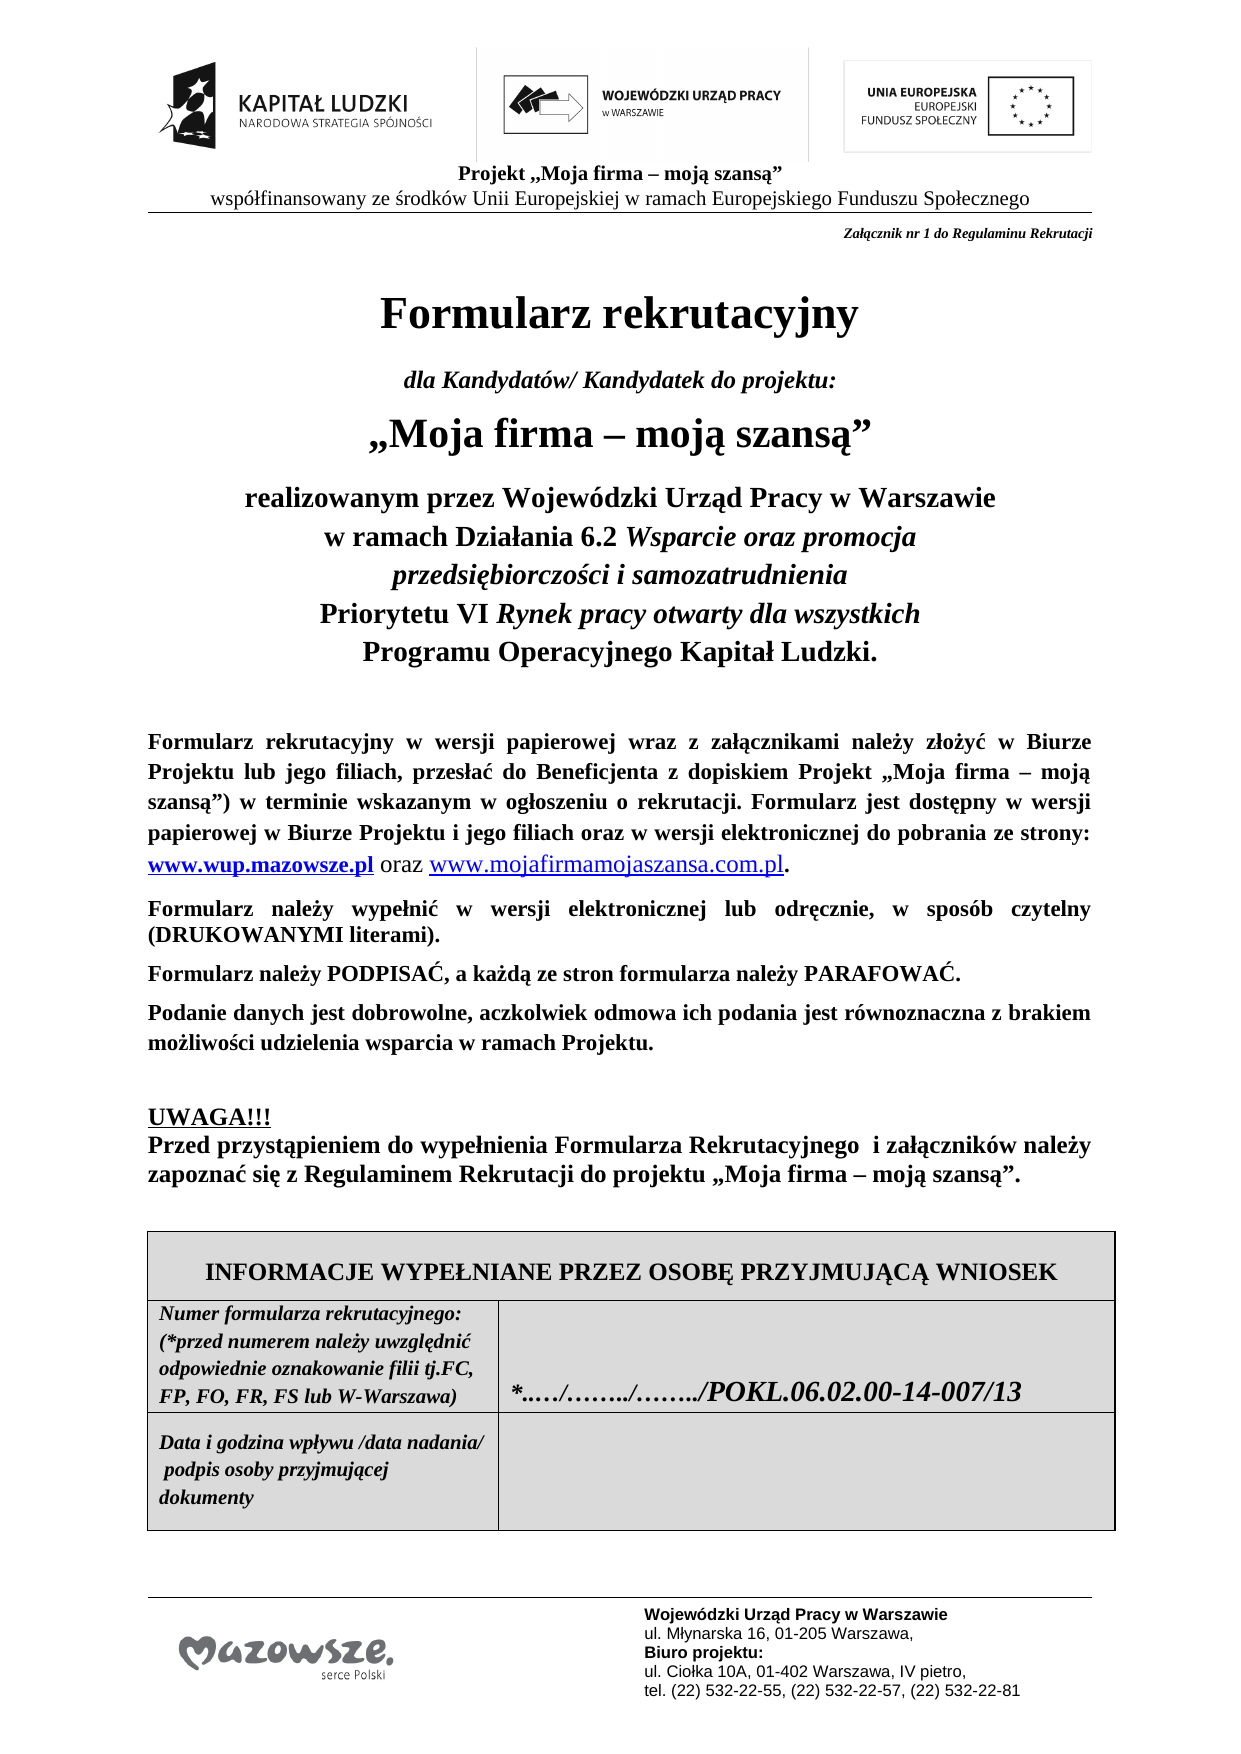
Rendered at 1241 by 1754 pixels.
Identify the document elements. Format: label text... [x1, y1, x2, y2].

text Formularz należy PODPISAĆ, a każdą ze stron formularza należy PARAFOWAĆ. [148, 960, 1092, 986]
text Priorytetu VI Rynek pracy otwarty dla wszystkich [148, 596, 1092, 629]
text Formularz należy wypełnić w wersji elektronicznej lub odręcznie, w sposób czytelny (DRUKOWANYMI literami). [148, 895, 1092, 947]
text Programu Operacyjnego Kapitał Ludzki. [148, 634, 1092, 668]
picture [147, 1598, 423, 1705]
text Formularz rekrutacyjny w wersji papierowej wraz z załącznikami należy złożyć w Biurze Projektu lub jego filiach, przesłać do Beneficjenta z dopiskiem Projekt „Moja firma – moją szansą”) w terminie wskazanym w ogłoszeniu o rekrutacji. Formularz jest dostępny w wersji papierowej w Biurze Projektu i jego filiach oraz w wersji elektronicznej do pobrania ze strony: www.wup.mazowsze.pl oraz www.mojafirmamojaszansa.com.pl. [148, 728, 1092, 878]
text Formularz rekrutacyjny [148, 286, 1092, 339]
text Podanie danych jest dobrowolne, aczkolwiek odmowa ich podania jest równoznaczna z brakiem możliwości udzielenia wsparcia w ramach Projektu. [148, 999, 1092, 1055]
text realizowanym przez Wojewódzki Urząd Pracy w Warszawie [148, 480, 1092, 514]
text „Moja firma – moją szansą” [148, 408, 1092, 456]
table_header INFORMACJE WYPEŁNIANE PRZEZ OSOBĘ PRZYJMUJĄCĄ WNIOSEK [148, 1232, 1114, 1300]
text dla Kandydatów/ Kandydatek do projektu: [148, 365, 1092, 394]
text w ramach Działania 6.2 Wsparcie oraz promocja [148, 519, 1092, 552]
table_cell *..…/……../……../POKL.06.02.00-14-007/13 [499, 1301, 1114, 1412]
text Załącznik nr 1 do Regulaminu Rekrutacji [148, 225, 1092, 254]
table_cell Data i godzina wpływu /data nadania/ podpis osoby przyjmującej dokumenty [148, 1413, 498, 1530]
table_cell [499, 1413, 1114, 1530]
text Przed przystąpieniem do wypełnienia Formularza Rekrutacyjnego i załączników należy zapoznać się z Regulaminem Rekrutacji do projektu „Moja firma – moją szansą”. [148, 1131, 1092, 1188]
text UWAGA!!! [148, 1102, 1092, 1131]
picture [147, 47, 1092, 162]
text przedsiębiorczości i samozatrudnienia [148, 557, 1092, 591]
table_cell Numer formularza rekrutacyjnego: (*przed numerem należy uwzględnić odpowiednie oznakowanie filii tj.FC, FP, FO, FR, FS lub W-Warszawa) [148, 1301, 498, 1412]
